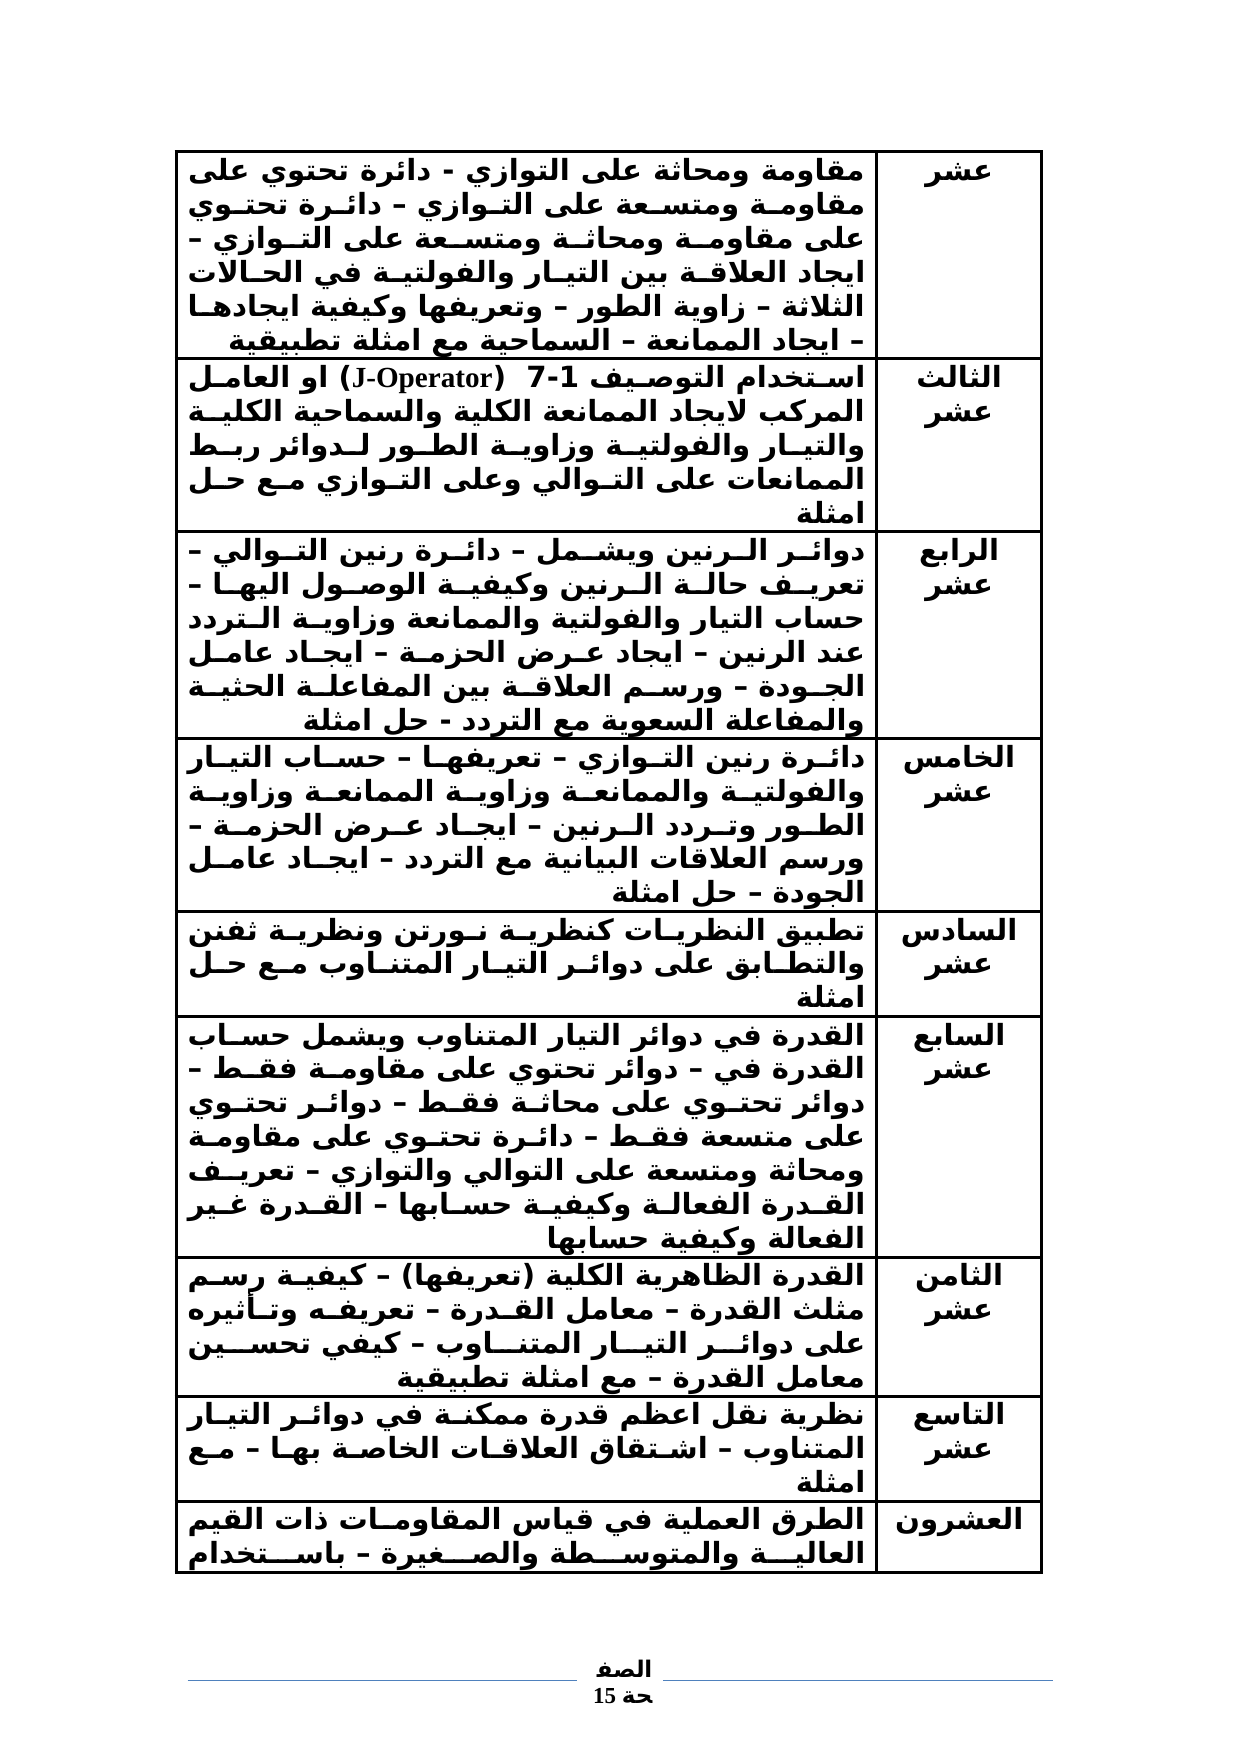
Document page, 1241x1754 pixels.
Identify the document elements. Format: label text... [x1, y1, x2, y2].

table_cell دوائر الرنين ويشمل – دائرة رنين التوالي – تعريف حالة الرنين وكيفية الوصول اليها – حساب التيار والفولتية والممانعة وزاوية التردد عند الرنين – ايجاد عرض الحزمة – ايجاد عامل الجودة – ورسم العلاقة بين المفاعلة الحثية والمفاعلة السعوية مع التردد - حل امثلة [178, 533, 875, 737]
table_cell دائرة رنين التوازي – تعريفها – حساب التيار والفولتية والممانعة وزاوية الممانعة وزاوية الطور وتردد الرنين – ايجاد عرض الحزمة – ورسم العلاقات البيانية مع التردد – ايجاد عامل الجودة – حل امثلة [178, 740, 875, 910]
table_cell نظرية نقل اعظم قدرة ممكنة في دوائر التيار المتناوب – اشتقاق العلاقات الخاصة بها – مع امثلة [178, 1398, 875, 1499]
table_cell الرابع عشر [878, 533, 1040, 737]
table_cell الثاني عشر [878, 153, 1040, 357]
table_cell الثالث عشر [878, 360, 1040, 530]
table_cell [178, 153, 875, 357]
table_cell تطبيق النظريات كنظرية نورتن ونظرية ثفنن والتطابق على دوائر التيار المتناوب مع حل امثلة [178, 913, 875, 1015]
table_cell القدرة في دوائر التيار المتناوب ويشمل حساب القدرة في – دوائر تحتوي على مقاومة فقط – دوائر تحتوي على محاثة فقط – دوائر تحتوي على متسعة فقط – دائرة تحتوي على مقاومة ومحاثة ومتسعة على التوالي والتوازي – تعريف القدرة الفعالة وكيفية حسابها – القدرة غير الفعالة وكيفية حسابها [178, 1018, 875, 1256]
table_cell السابع عشر [878, 1018, 1040, 1256]
table_cell الخامس عشر [878, 740, 1040, 910]
table_cell استخدام التوصيف 1-7 (J-Operator) او العامل المركب لايجاد الممانعة الكلية والسماحية الكلية والتيار والفولتية وزاوية الطور لدوائر ربط الممانعات على التوالي وعلى التوازي مع حل امثلة [178, 360, 875, 530]
table_cell العشرون [878, 1503, 1040, 1571]
table_cell التاسع عشر [878, 1398, 1040, 1499]
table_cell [178, 1503, 875, 1571]
table_cell السادس عشر [878, 913, 1040, 1015]
table_cell الثامن عشر [878, 1259, 1040, 1394]
table_cell القدرة الظاهرية الكلية (تعريفها) – كيفية رسم مثلث القدرة – معامل القدرة – تعريفه وتأثيره على دوائر التيار المتناوب – كيفي تحسين معامل القدرة – مع امثلة تطبيقية [178, 1259, 875, 1394]
